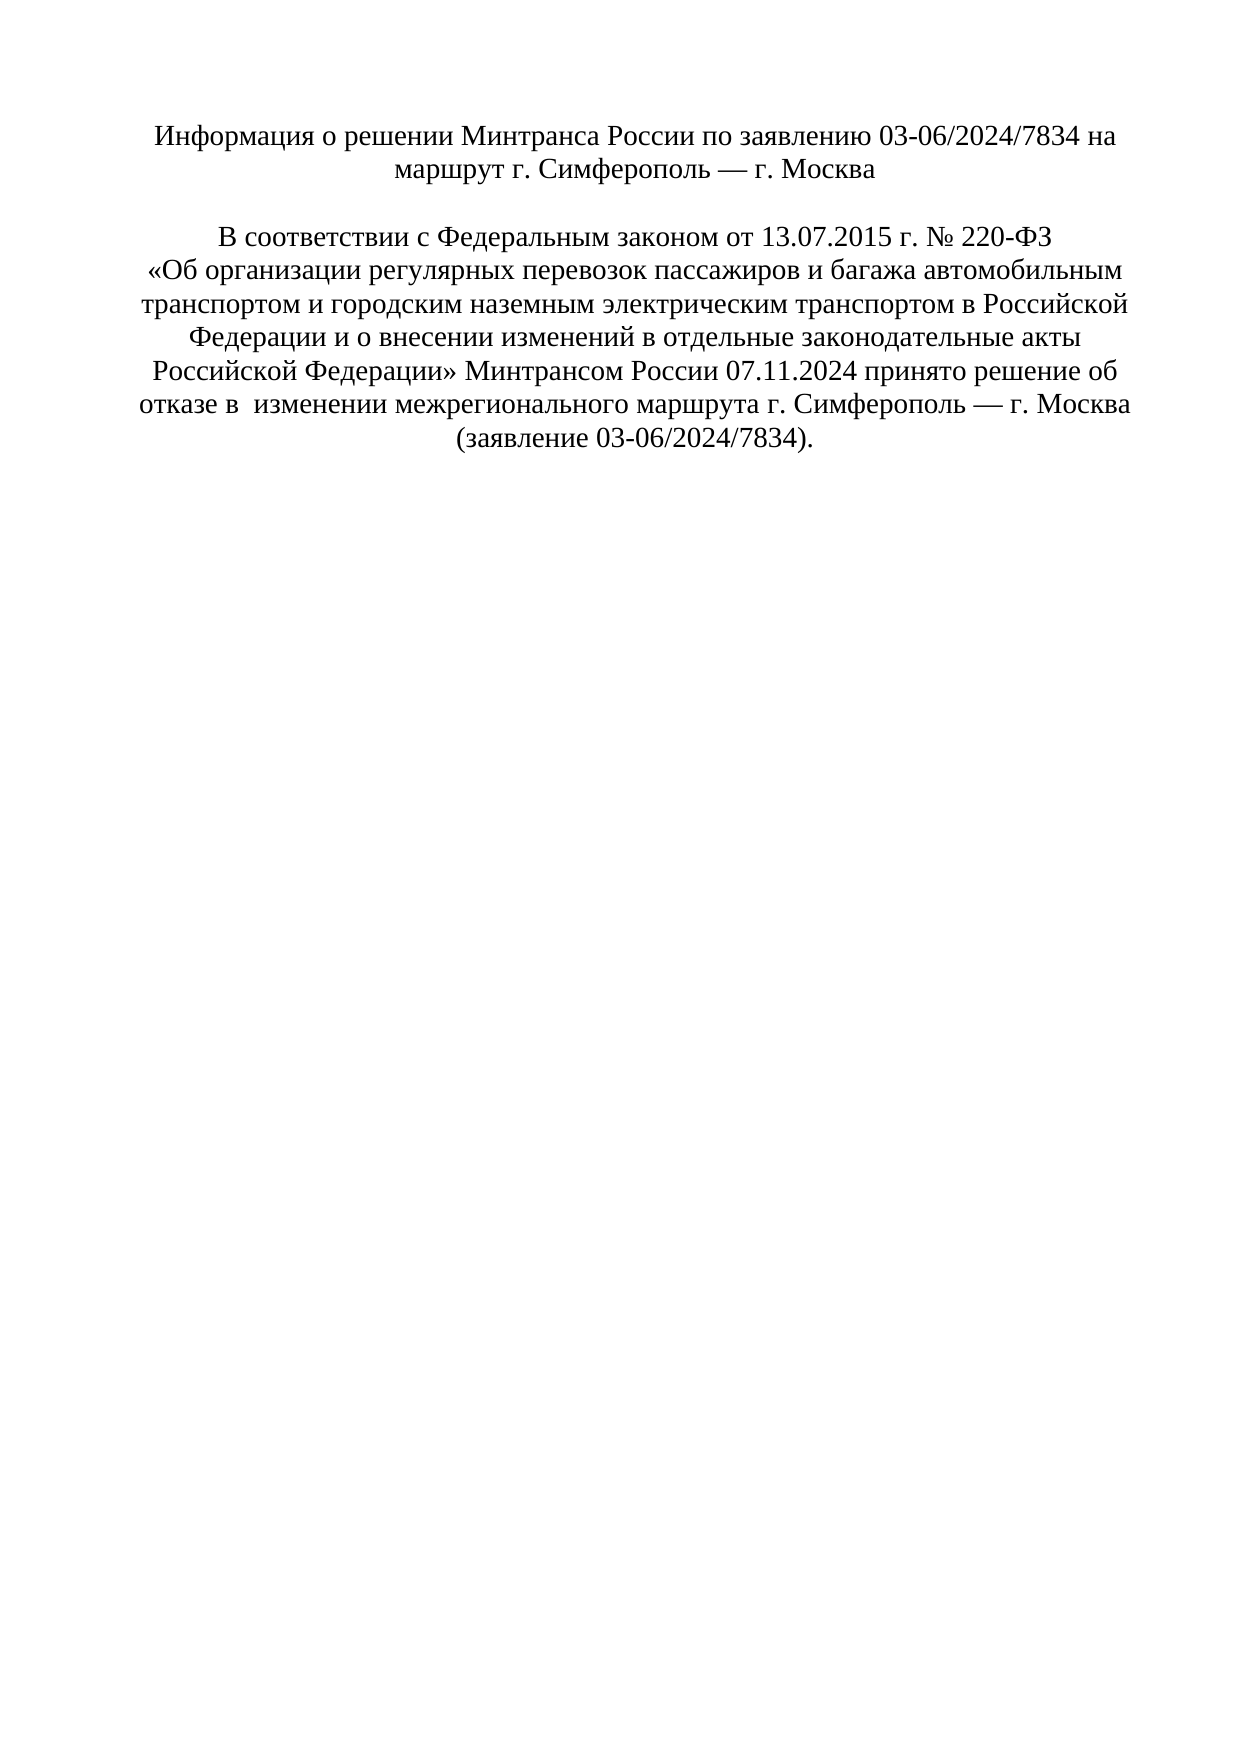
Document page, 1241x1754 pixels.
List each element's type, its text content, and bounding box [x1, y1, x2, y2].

text Информация о решении Минтранса России по заявлению 03-06/2024/7834 на маршрут г. Симферополь — г. Москва [118, 118, 1152, 185]
text В соответствии с Федеральным законом от 13.07.2015 г. № 220-ФЗ «Об организации регулярных перевозок пассажиров и багажа автомобильным транспортом и городским наземным электрическим транспортом в Российской Федерации и о внесении изменений в отдельные законодательные акты Российской Федерации» Минтрансом России 07.11.2024 принято решение об отказе в изменении межрегионального маршрута г. Симферополь — г. Москва (заявление 03-06/2024/7834). [118, 219, 1152, 453]
